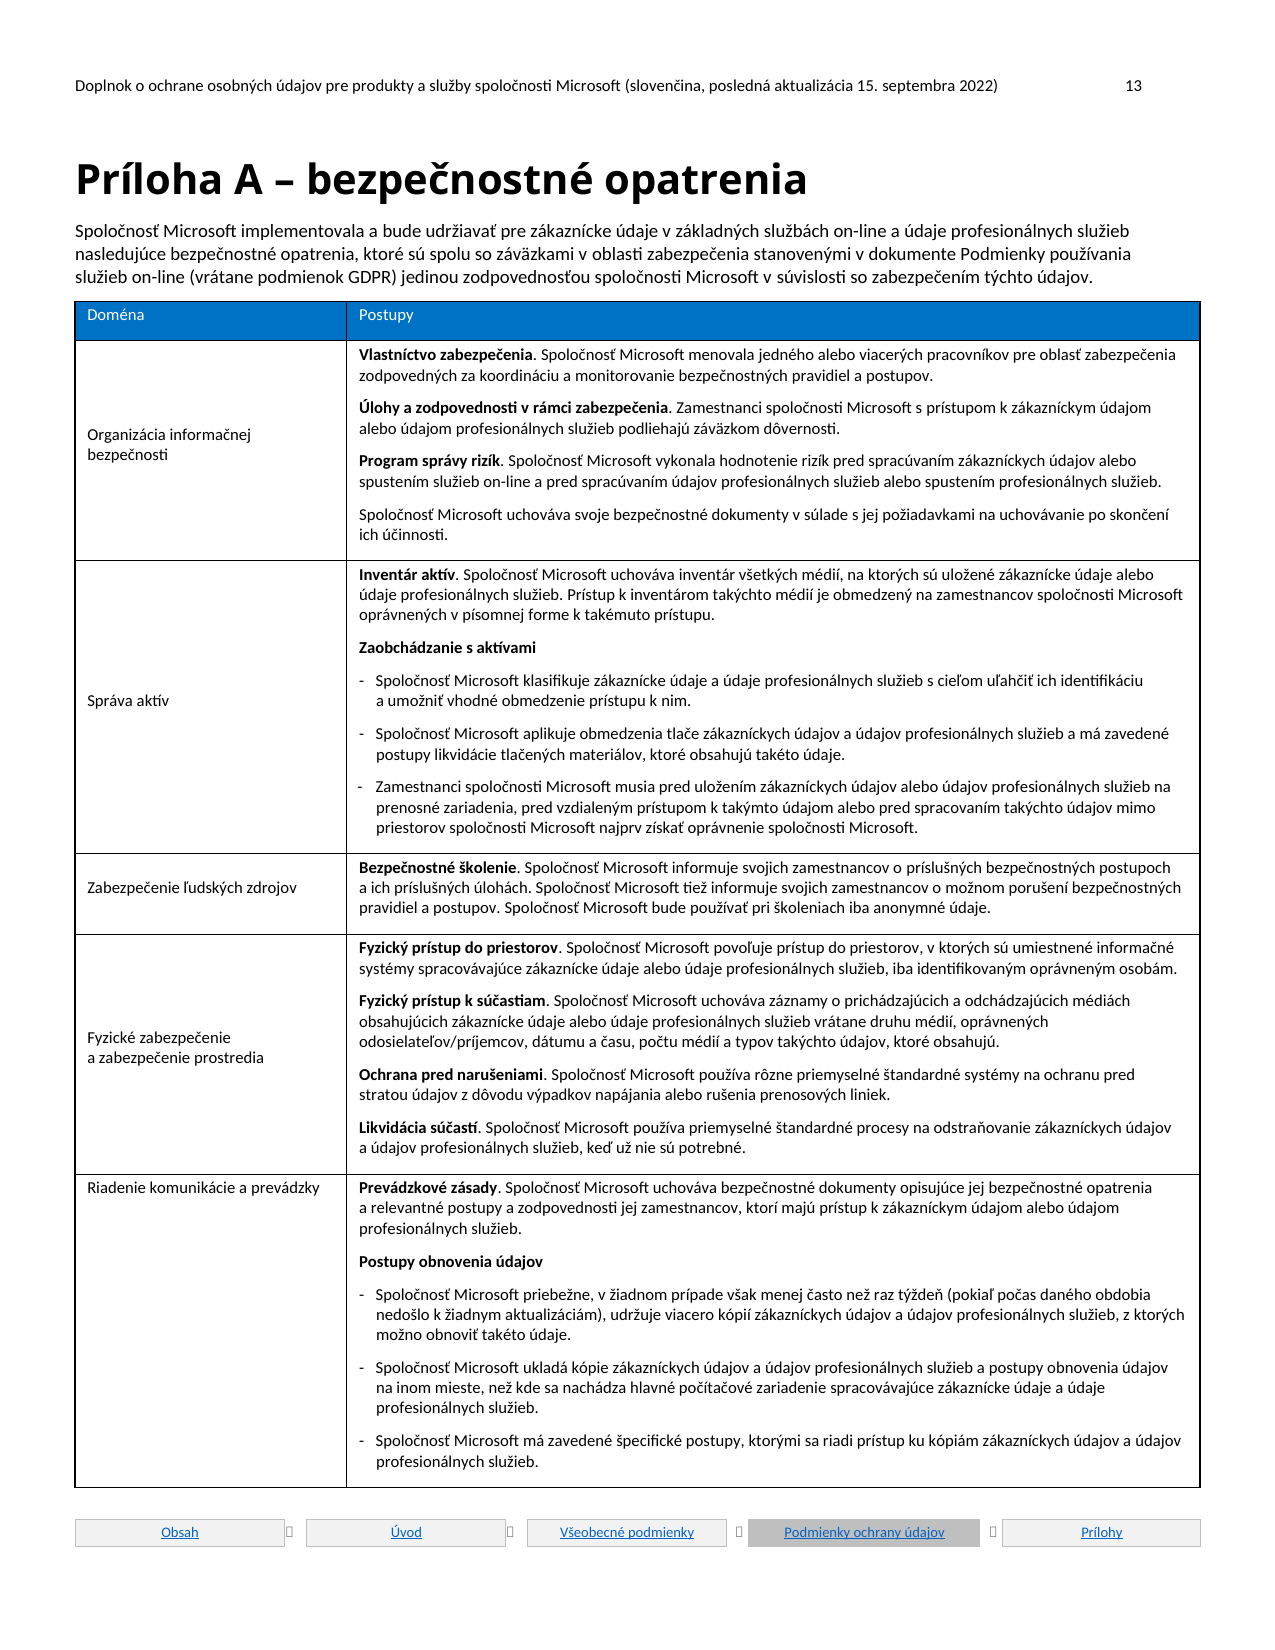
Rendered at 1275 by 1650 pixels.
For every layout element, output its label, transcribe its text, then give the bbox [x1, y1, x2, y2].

table_cell Organizácia informačnej bezpečnosti [76, 341, 346, 560]
table_header Doména [76, 302, 346, 340]
subtitle Príloha A – bezpečnostné opatrenia [75, 150, 1200, 207]
list Spoločnosť Microsoft implementovala a bude udržiavať pre zákaznícke údaje v základných službách on-line a údaje profesionálnych služieb nasledujúce bezpečnostné opatrenia, ktoré sú spolu so záväzkami v oblasti zabezpečenia stanovenými v dokumente Podmienky používania služieb on-line (vrátane podmienok GDPR) jedinou zodpovednosťou spoločnosti Microsoft v súvislosti so zabezpečením týchto údajov. [75, 219, 1200, 288]
table_header Postupy [347, 302, 1199, 340]
table_cell Bezpečnostné školenie. Spoločnosť Microsoft informuje svojich zamestnancov o príslušných bezpečnostných postupoch a ich príslušných úlohách. Spoločnosť Microsoft tiež informuje svojich zamestnancov o možnom porušení bezpečnostných pravidiel a postupov. Spoločnosť Microsoft bude používať pri školeniach iba anonymné údaje. [347, 854, 1199, 933]
table_cell Riadenie komunikácie a prevádzky [76, 1175, 346, 1487]
table_cell Vlastníctvo zabezpečenia. Spoločnosť Microsoft menovala jedného alebo viacerých pracovníkov pre oblasť zabezpečenia zodpovedných za koordináciu a monitorovanie bezpečnostných pravidiel a postupov. Úlohy a zodpovednosti v rámci zabezpečenia. Zamestnanci spoločnosti Microsoft s prístupom k zákazníckym údajom alebo údajom profesionálnych služieb podliehajú záväzkom dôvernosti. Program správy rizík. Spoločnosť Microsoft vykonala hodnotenie rizík pred spracúvaním zákazníckych údajov alebo spustením služieb on-line a pred spracúvaním údajov profesionálnych služieb alebo spustením profesionálnych služieb. Spoločnosť Microsoft uchováva svoje bezpečnostné dokumenty v súlade s jej požiadavkami na uchovávanie po skončení ich účinnosti. [347, 341, 1199, 560]
table_cell Inventár aktív. Spoločnosť Microsoft uchováva inventár všetkých médií, na ktorých sú uložené zákaznícke údaje alebo údaje profesionálnych služieb. Prístup k inventárom takýchto médií je obmedzený na zamestnancov spoločnosti Microsoft oprávnených v písomnej forme k takémuto prístupu. Zaobchádzanie s aktívami - Spoločnosť Microsoft klasifikuje zákaznícke údaje a údaje profesionálnych služieb s cieľom uľahčiť ich identifikáciu a umožniť vhodné obmedzenie prístupu k nim. - Spoločnosť Microsoft aplikuje obmedzenia tlače zákazníckych údajov a údajov profesionálnych služieb a má zavedené postupy likvidácie tlačených materiálov, ktoré obsahujú takéto údaje. Zamestnanci spoločnosti Microsoft musia pred uložením zákazníckych údajov alebo údajov profesionálnych služieb na prenosné zariadenia, pred vzdialeným prístupom k takýmto údajom alebo pred spracovaním takýchto údajov mimo priestorov spoločnosti Microsoft najprv získať oprávnenie spoločnosti Microsoft. [347, 561, 1199, 853]
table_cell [347, 1175, 1199, 1487]
table_cell Zabezpečenie ľudských zdrojov [76, 854, 346, 933]
table_cell Správa aktív [76, 561, 346, 853]
table_cell Fyzický prístup do priestorov. Spoločnosť Microsoft povoľuje prístup do priestorov, v ktorých sú umiestnené informačné systémy spracovávajúce zákaznícke údaje alebo údaje profesionálnych služieb, iba identifikovaným oprávneným osobám. Fyzický prístup k súčastiam. Spoločnosť Microsoft uchováva záznamy o prichádzajúcich a odchádzajúcich médiách obsahujúcich zákaznícke údaje alebo údaje profesionálnych služieb vrátane druhu médií, oprávnených odosielateľov/príjemcov, dátumu a času, počtu médií a typov takýchto údajov, ktoré obsahujú. Ochrana pred narušeniami. Spoločnosť Microsoft používa rôzne priemyselné štandardné systémy na ochranu pred stratou údajov z dôvodu výpadkov napájania alebo rušenia prenosových liniek. Likvidácia súčastí. Spoločnosť Microsoft používa priemyselné štandardné procesy na odstraňovanie zákazníckych údajov a údajov profesionálnych služieb, keď už nie sú potrebné. [347, 935, 1199, 1173]
table_cell Fyzické zabezpečenie a zabezpečenie prostredia [76, 935, 346, 1173]
